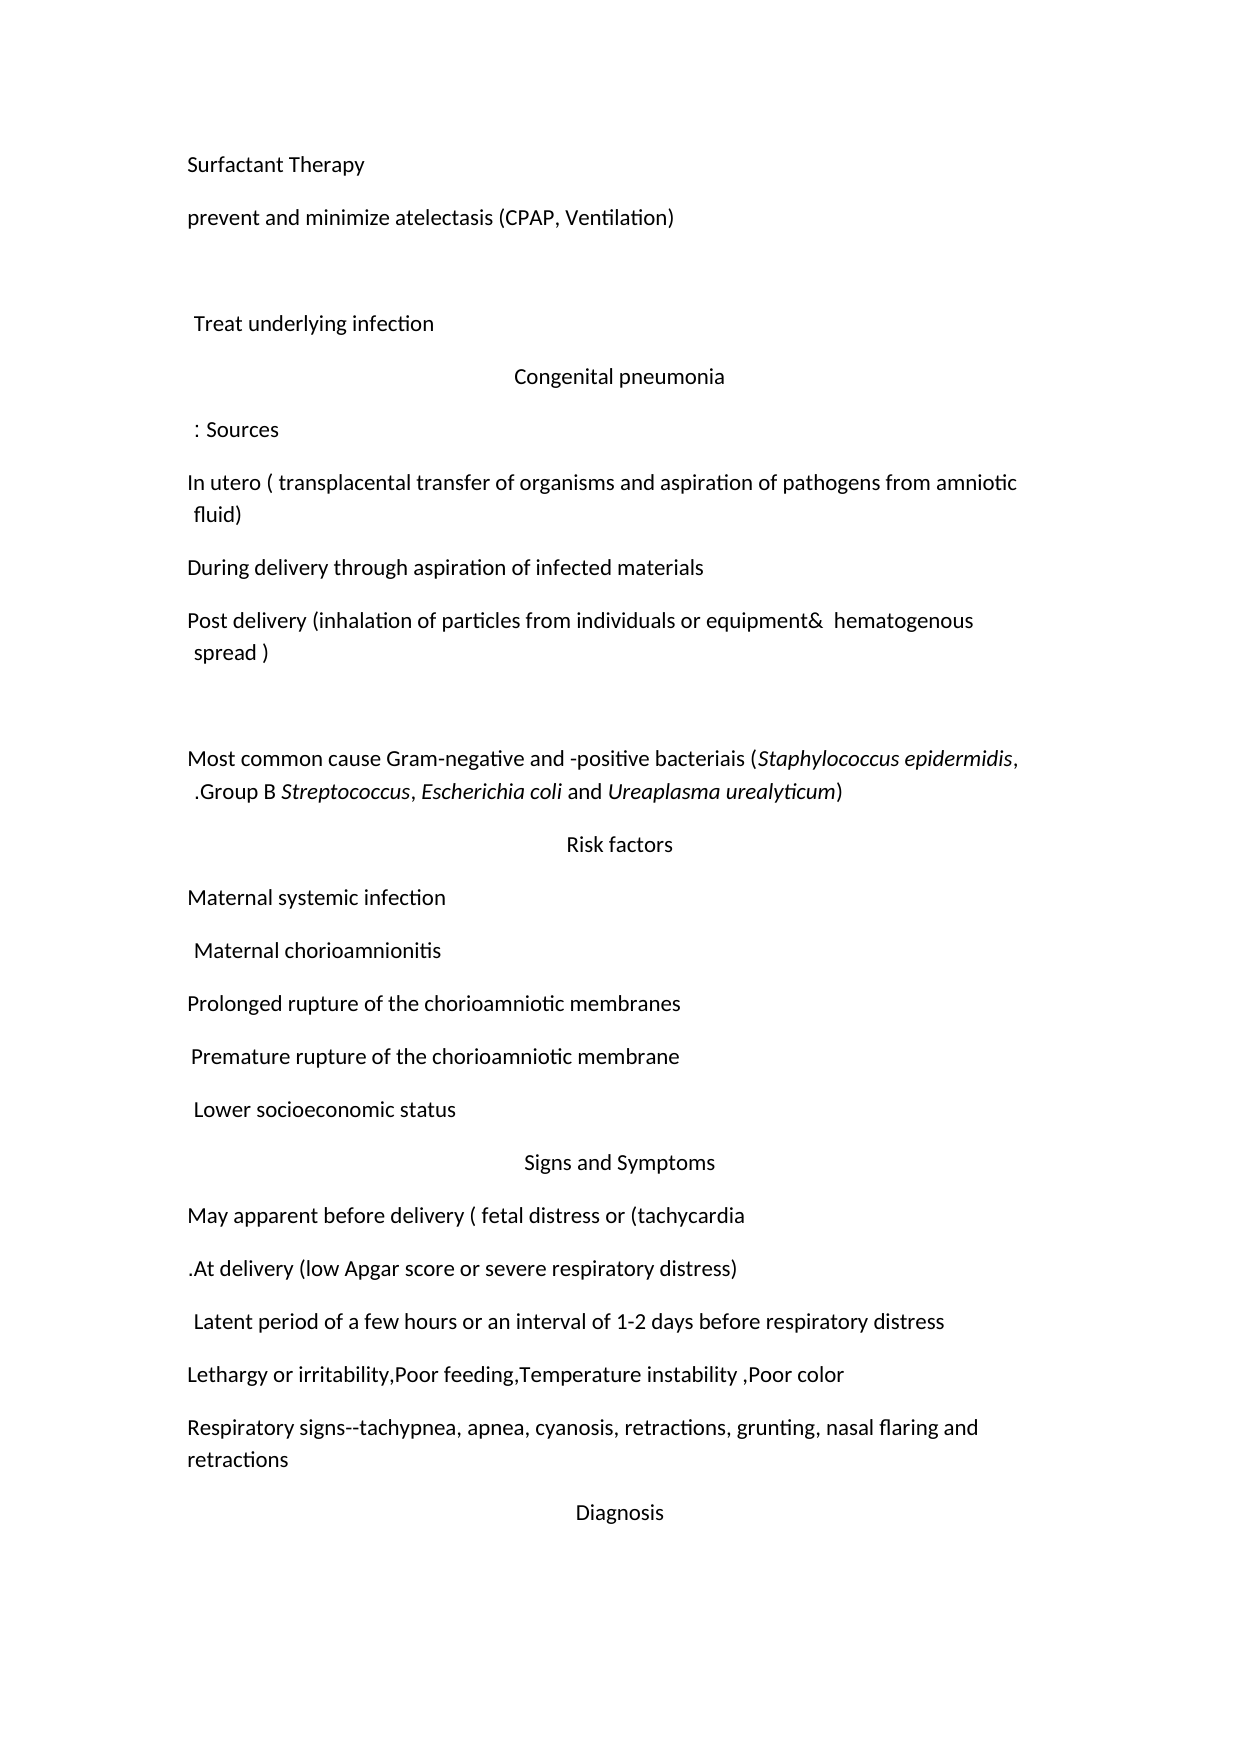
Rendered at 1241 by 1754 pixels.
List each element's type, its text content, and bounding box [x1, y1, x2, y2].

text Signs and Symptoms [187, 1148, 1053, 1176]
text Diagnosis [187, 1498, 1053, 1526]
text May apparent before delivery ( fetal distress or (tachycardia [187, 1201, 1053, 1229]
text During delivery through aspiration of infected materials [187, 553, 1053, 581]
text prevent and minimize atelectasis (CPAP, Ventilation) [187, 203, 1053, 231]
text Latent period of a few hours or an interval of 1-2 days before respiratory distress [187, 1307, 1053, 1335]
text Lethargy or irritability,Poor feeding,Temperature instability ,Poor color [187, 1360, 1053, 1388]
text Most common cause Gram-negative and -positive bacteriais (Staphylococcus epidermidis, Group B Streptococcus, Escherichia coli and Ureaplasma urealyticum). [187, 744, 1053, 805]
text Surfactant Therapy [187, 150, 1053, 178]
text At delivery (low Apgar score or severe respiratory distress). [187, 1254, 1053, 1282]
text Risk factors [187, 830, 1053, 858]
text Maternal chorioamnionitis [187, 936, 1053, 964]
text Sources : [187, 415, 1053, 443]
text Post delivery (inhalation of particles from individuals or equipment& hematogenous spread ) [187, 606, 1053, 667]
text Premature rupture of the chorioamniotic membrane [187, 1042, 1053, 1070]
text Respiratory signs--tachypnea, apnea, cyanosis, retractions, grunting, nasal flaring and retractions [187, 1413, 1053, 1473]
text Treat underlying infection [187, 309, 1053, 337]
text Prolonged rupture of the chorioamniotic membranes [187, 989, 1053, 1017]
text Congenital pneumonia [187, 362, 1053, 390]
text In utero ( transplacental transfer of organisms and aspiration of pathogens from amniotic fluid) [187, 468, 1053, 528]
text Maternal systemic infection [187, 883, 1053, 911]
text Lower socioeconomic status [187, 1095, 1053, 1123]
